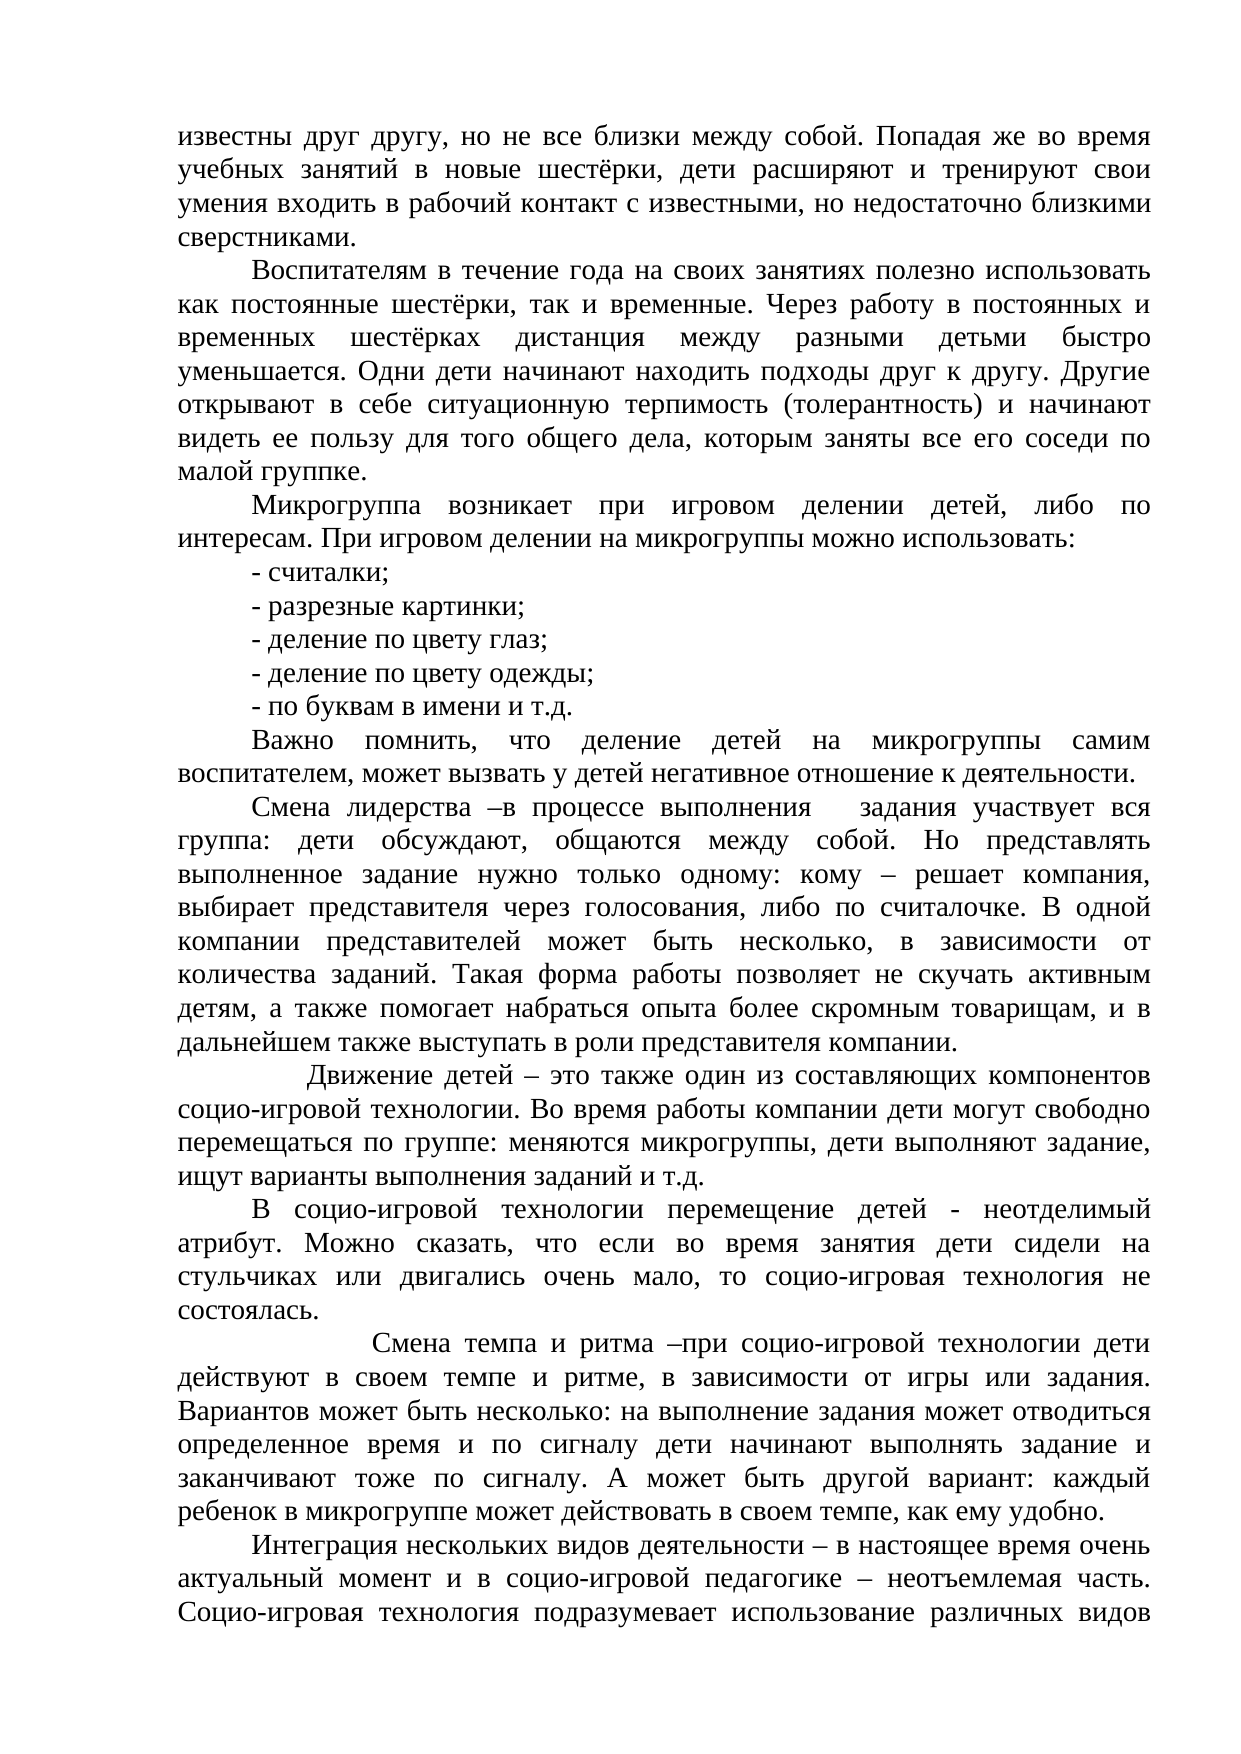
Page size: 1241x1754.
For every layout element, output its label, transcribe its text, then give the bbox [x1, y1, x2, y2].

text - разрезные картинки; [177, 588, 1152, 621]
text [177, 118, 1152, 252]
text Движение детей – это также один из составляющих компонентов социо-игровой технологии. Во время работы компании дети могут свободно перемещаться по группе: меняются микрогруппы, дети выполняют задание, ищут варианты выполнения заданий и т.д. [177, 1057, 1152, 1191]
text Важно помнить, что деление детей на микрогруппы самим воспитателем, может вызвать у детей негативное отношение к деятельности. [177, 722, 1152, 789]
text Воспитателям в течение года на своих занятиях полезно использовать как постоянные шестёрки, так и временные. Через работу в постоянных и временных шестёрках дистанция между разными детьми быстро уменьшается. Одни дети начинают находить подходы друг к другу. Другие открывают в себе ситуационную терпимость (толерантность) и начинают видеть ее пользу для того общего дела, которым заняты все его соседи по малой группке. [177, 252, 1152, 487]
text - деление по цвету одежды; [177, 655, 1152, 688]
text Микрогруппа возникает при игровом делении детей, либо по интересам. При игровом делении на микрогруппы можно использовать: [177, 487, 1152, 554]
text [177, 1527, 1152, 1627]
text - считалки; [177, 554, 1152, 588]
text Смена темпа и ритма –при социо-игровой технологии дети действуют в своем темпе и ритме, в зависимости от игры или задания. Вариантов может быть несколько: на выполнение задания может отводиться определенное время и по сигналу дети начинают выполнять задание и заканчивают тоже по сигналу. А может быть другой вариант: каждый ребенок в микрогруппе может действовать в своем темпе, как ему удобно. [177, 1326, 1152, 1527]
text - деление по цвету глаз; [177, 621, 1152, 655]
text Смена лидерства –в процессе выполнения задания участвует вся группа: дети обсуждают, общаются между собой. Но представлять выполненное задание нужно только одному: кому – решает компания, выбирает представителя через голосования, либо по считалочке. В одной компании представителей может быть несколько, в зависимости от количества заданий. Такая форма работы позволяет не скучать активным детям, а также помогает набраться опыта более скромным товарищам, и в дальнейшем также выступать в роли представителя компании. [177, 789, 1152, 1057]
text В социо-игровой технологии перемещение детей - неотделимый атрибут. Можно сказать, что если во время занятия дети сидели на стульчиках или двигались очень мало, то социо-игровая технология не состоялась. [177, 1191, 1152, 1326]
text - по буквам в имени и т.д. [177, 688, 1152, 722]
